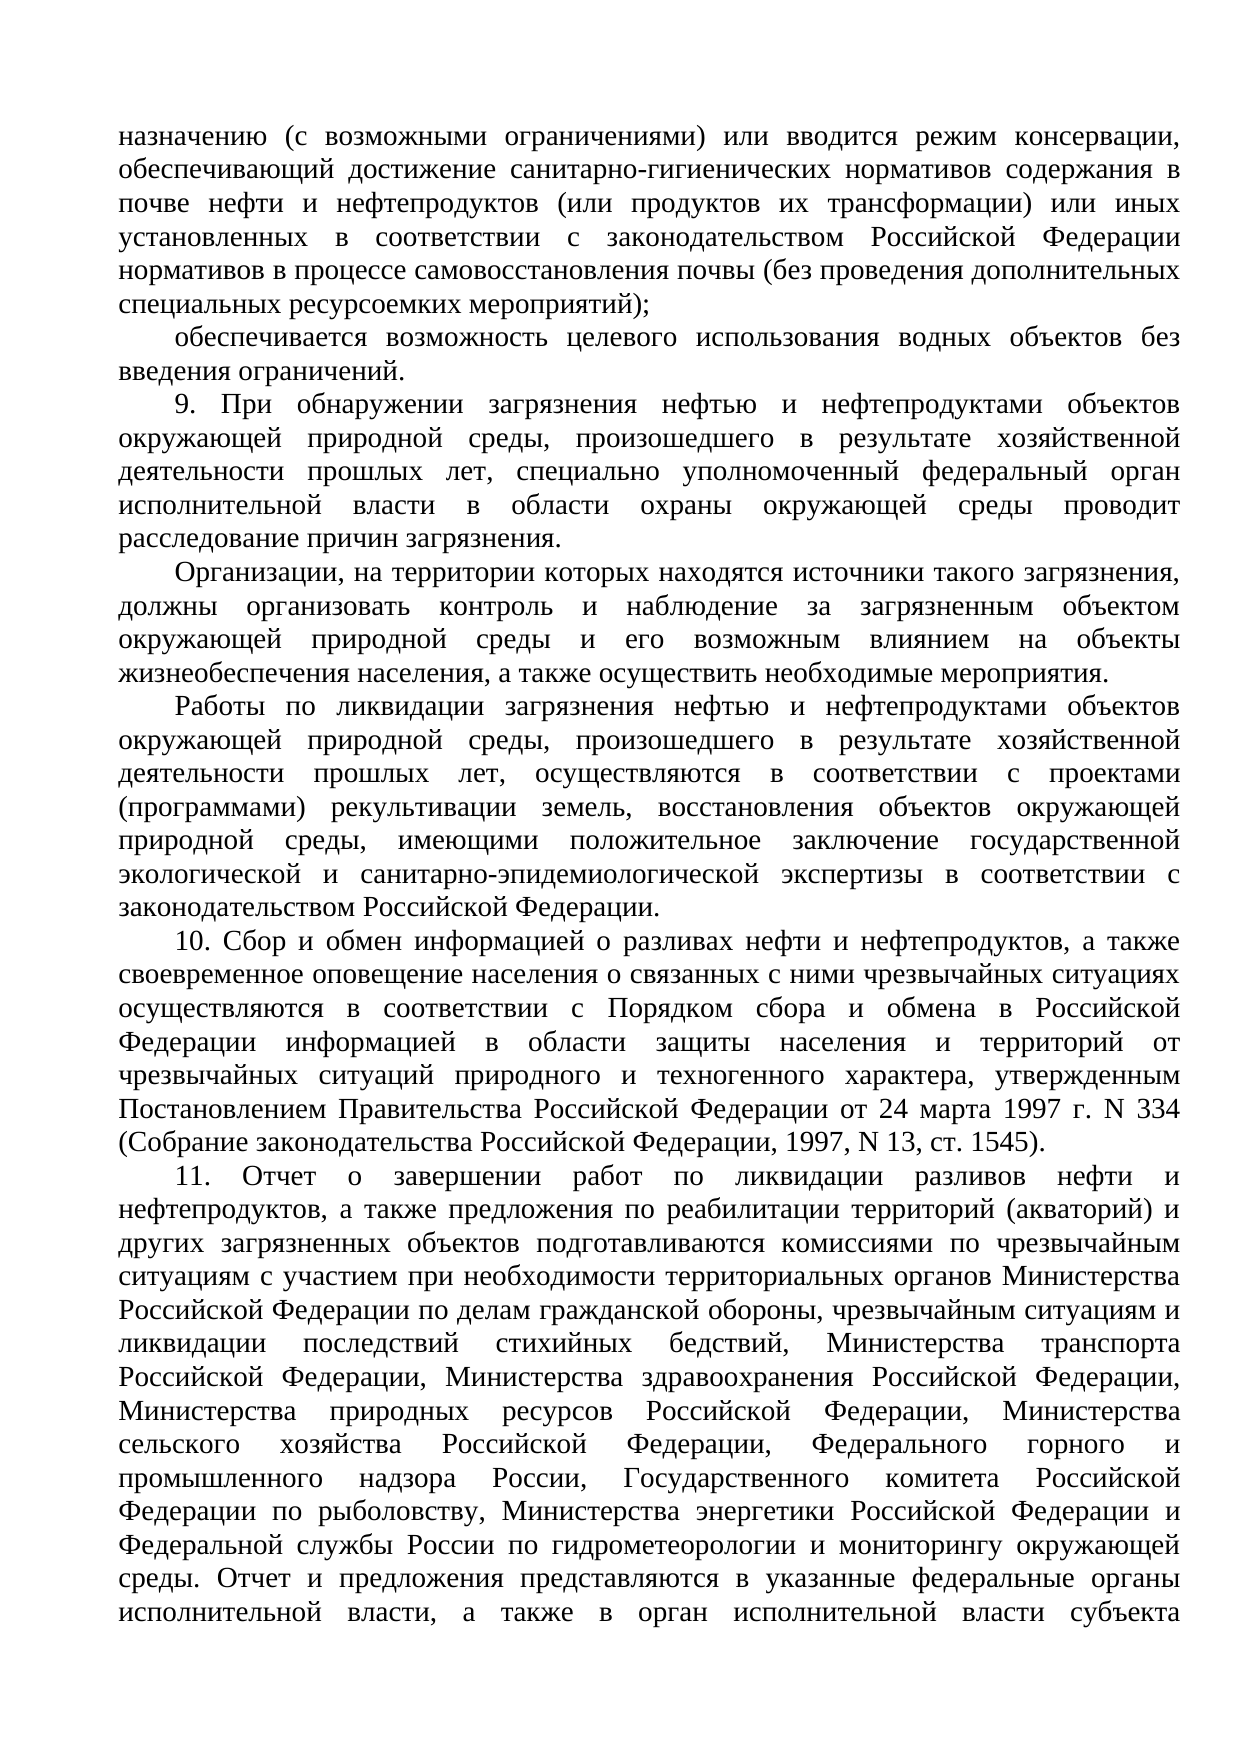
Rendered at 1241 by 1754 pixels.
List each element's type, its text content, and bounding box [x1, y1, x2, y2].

text 9. При обнаружении загрязнения нефтью и нефтепродуктами объектов окружающей природной среды, произошедшего в результате хозяйственной деятельности прошлых лет, специально уполномоченный федеральный орган исполнительной власти в области охраны окружающей среды проводит расследование причин загрязнения. [118, 386, 1181, 554]
text обеспечивается возможность целевого использования водных объектов без введения ограничений. [118, 319, 1181, 386]
text 10. Сбор и обмен информацией о разливах нефти и нефтепродуктов, а также своевременное оповещение населения о связанных с ними чрезвычайных ситуациях осуществляются в соответствии с Порядком сбора и обмена в Российской Федерации информацией в области защиты населения и территорий от чрезвычайных ситуаций природного и техногенного характера, утвержденным Постановлением Правительства Российской Федерации от 24 марта 1997 г. N 334 (Собрание законодательства Российской Федерации, 1997, N 13, ст. 1545). [118, 923, 1181, 1158]
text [118, 1158, 1181, 1627]
text Организации, на территории которых находятся источники такого загрязнения, должны организовать контроль и наблюдение за загрязненным объектом окружающей природной среды и его возможным влиянием на объекты жизнеобеспечения населения, а также осуществить необходимые мероприятия. [118, 554, 1181, 688]
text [118, 118, 1181, 319]
text Работы по ликвидации загрязнения нефтью и нефтепродуктами объектов окружающей природной среды, произошедшего в результате хозяйственной деятельности прошлых лет, осуществляются в соответствии с проектами (программами) рекультивации земель, восстановления объектов окружающей природной среды, имеющими положительное заключение государственной экологической и санитарно-эпидемиологической экспертизы в соответствии с законодательством Российской Федерации. [118, 688, 1181, 923]
